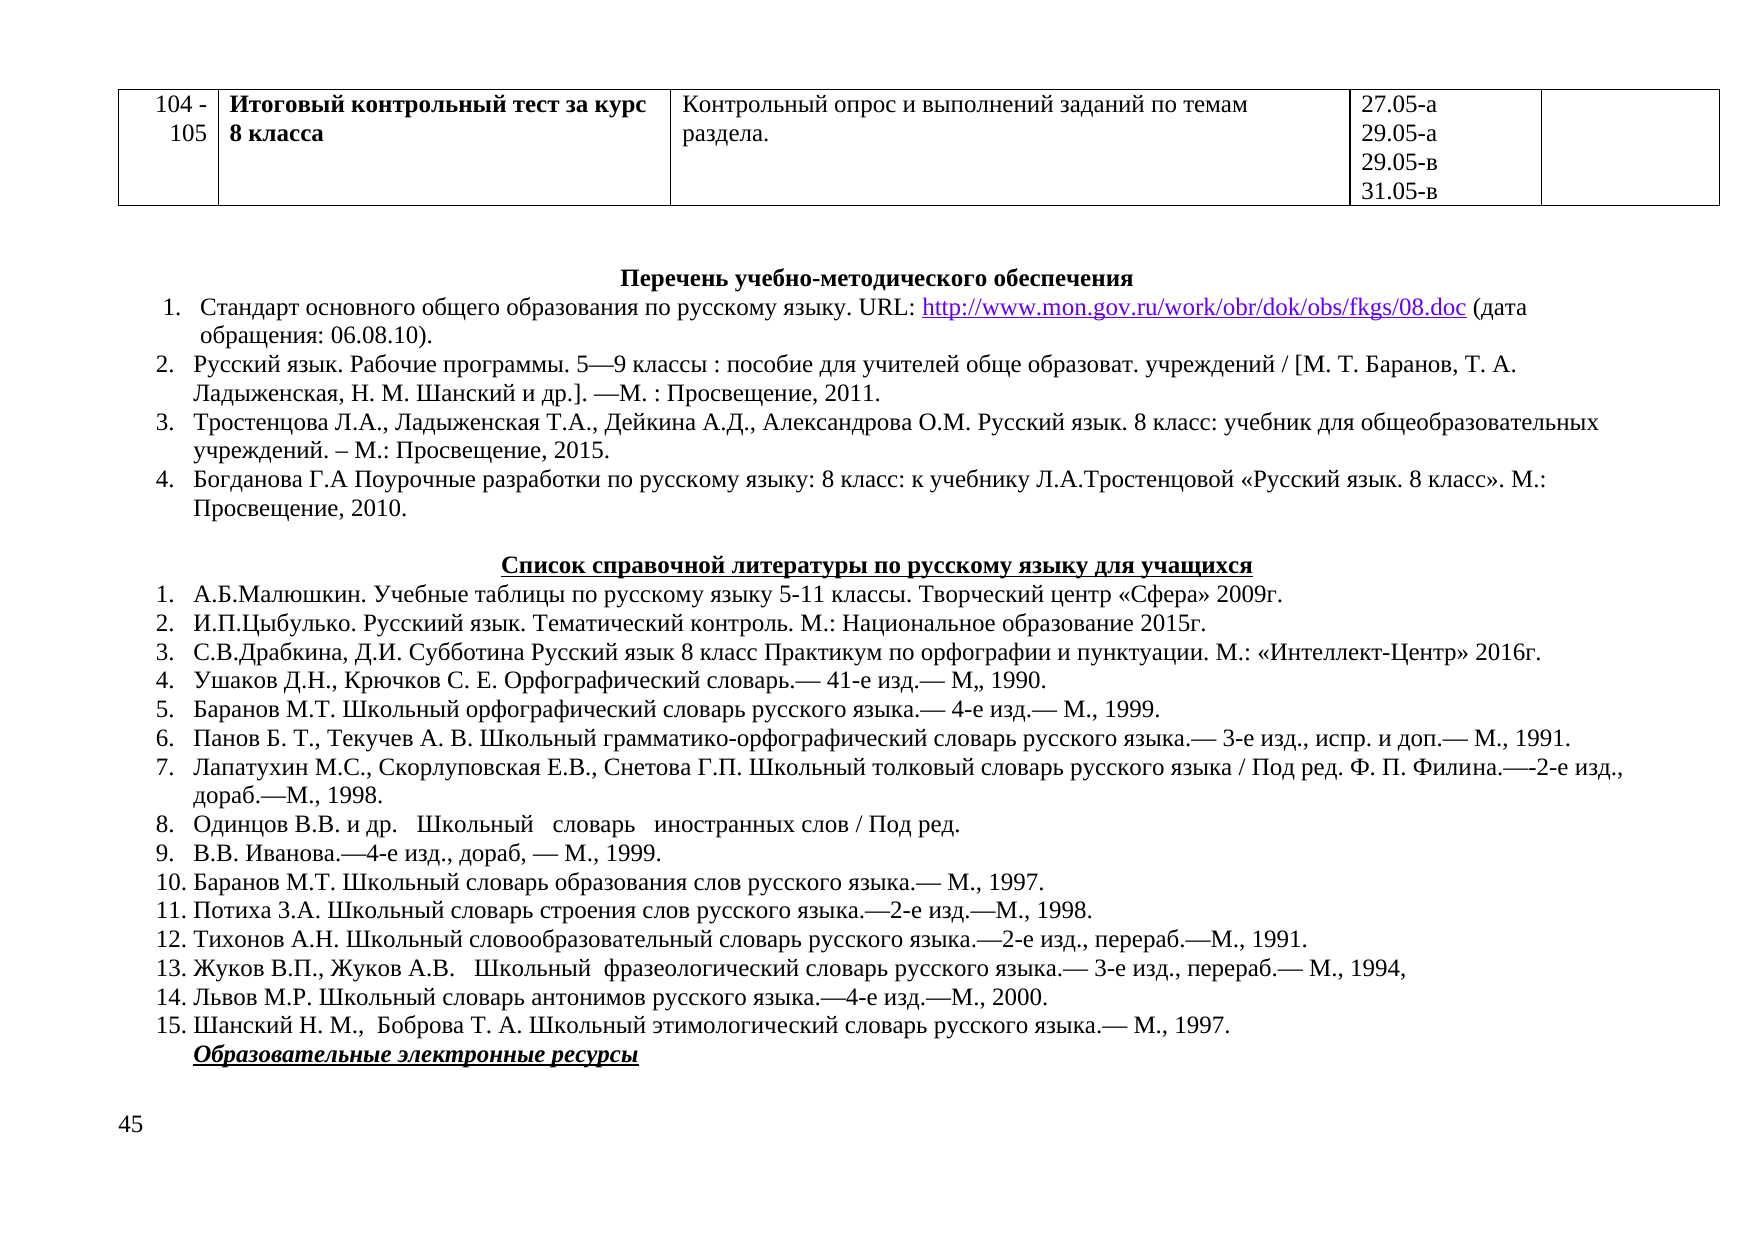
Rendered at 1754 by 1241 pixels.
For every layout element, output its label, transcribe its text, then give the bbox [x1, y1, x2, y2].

list Лапатухин М.С., Скорлуповская Е.В., Снетова Г.П. Школьный толковый словарь русского языка / Под ред. Ф. П. Филина.—-2-е изд., дораб.—М., 1998. [156, 752, 1636, 809]
text Перечень учебно-методического обеспечения [118, 263, 1636, 292]
table_cell [1542, 90, 1719, 204]
list Тихонов А.Н. Школьный словообразовательный словарь русского языка.—2-е изд., перераб.—М., 1991. [156, 924, 1636, 953]
list Ушаков Д.Н., Крючков С. Е. Орфографический словарь.— 41-е изд.— М„ 1990. [156, 666, 1636, 694]
table_cell 27.05-а 29.05-а 29.05-в 31.05-в [1351, 90, 1541, 204]
list Баранов М.Т. Школьный орфографический словарь русского языка.— 4-е изд.— М., 1999. [156, 694, 1636, 723]
table_cell 104 - 105 [119, 90, 218, 204]
list Потиха 3.А. Школьный словарь строения слов русского языка.—2-е изд.—М., 1998. [156, 896, 1636, 924]
list Шанский Н. М., Боброва Т. А. Школьный этимологический словарь русского языка.— М., 1997. [156, 1011, 1636, 1039]
list Стандарт основного общего образования по русскому языку. URL: http://www.mon.gov.ru/work/obr/dok/obs/fkgs/08.doc (дата обращения: 06.08.10). [162, 292, 1636, 349]
list Богданова Г.А Поурочные разработки по русскому языку: 8 класс: к учебнику Л.А.Тростенцовой «Русский язык. 8 класс». М.: Просвещение, 2010. [156, 464, 1636, 522]
list С.В.Драбкина, Д.И. Субботина Русский язык 8 класс Практикум по орфографии и пунктуации. М.: «Интеллект-Центр» 2016г. [156, 637, 1636, 666]
list Русский язык. Рабочие программы. 5—9 классы : пособие для учителей обще образоват. учреждений / [М. Т. Баранов, Т. А. Ладыженская, Н. М. Шанский и др.]. —М. : Просвещение, 2011. [156, 349, 1636, 407]
list Львов М.Р. Школьный словарь антонимов русского языка.—4-е изд.—М., 2000. [156, 982, 1636, 1011]
list Жуков В.П., Жуков А.В. Школьный фразеологический словарь русского языка.— 3-е изд., перераб.— М., 1994, [156, 953, 1636, 982]
list Панов Б. Т., Текучев А. В. Школьный грамматико-орфографический словарь русского языка.— 3-е изд., испр. и доп.— М., 1991. [156, 723, 1636, 752]
list А.Б.Малюшкин. Учебные таблицы по русскому языку 5-11 классы. Творческий центр «Сфера» 2009г. [156, 579, 1636, 608]
list Одинцов В.В. и др. Школьный словарь иностранных слов / Под ред. [156, 809, 1636, 838]
list Баранов М.Т. Школьный словарь образования слов русского языка.— М., 1997. [156, 867, 1636, 896]
table_cell Итоговый контрольный тест за курс 8 класса [219, 90, 670, 204]
list В.В. Иванова.—4-е изд., дораб, — М., 1999. [156, 838, 1636, 867]
list И.П.Цыбулько. Русскиий язык. Тематический контроль. М.: Национальное образование 2015г. [156, 608, 1636, 637]
text Список справочной литературы по русскому языку для учащихся [118, 551, 1636, 579]
list Тростенцова Л.А., Ладыженская Т.А., Дейкина А.Д., Александрова О.М. Русский язык. 8 класс: учебник для общеобразовательных учреждений. – М.: Просвещение, 2015. [156, 407, 1636, 464]
table_cell Контрольный опрос и выполнений заданий по темам раздела. [671, 90, 1349, 204]
text Образовательные электронные ресурсы [193, 1039, 1636, 1068]
